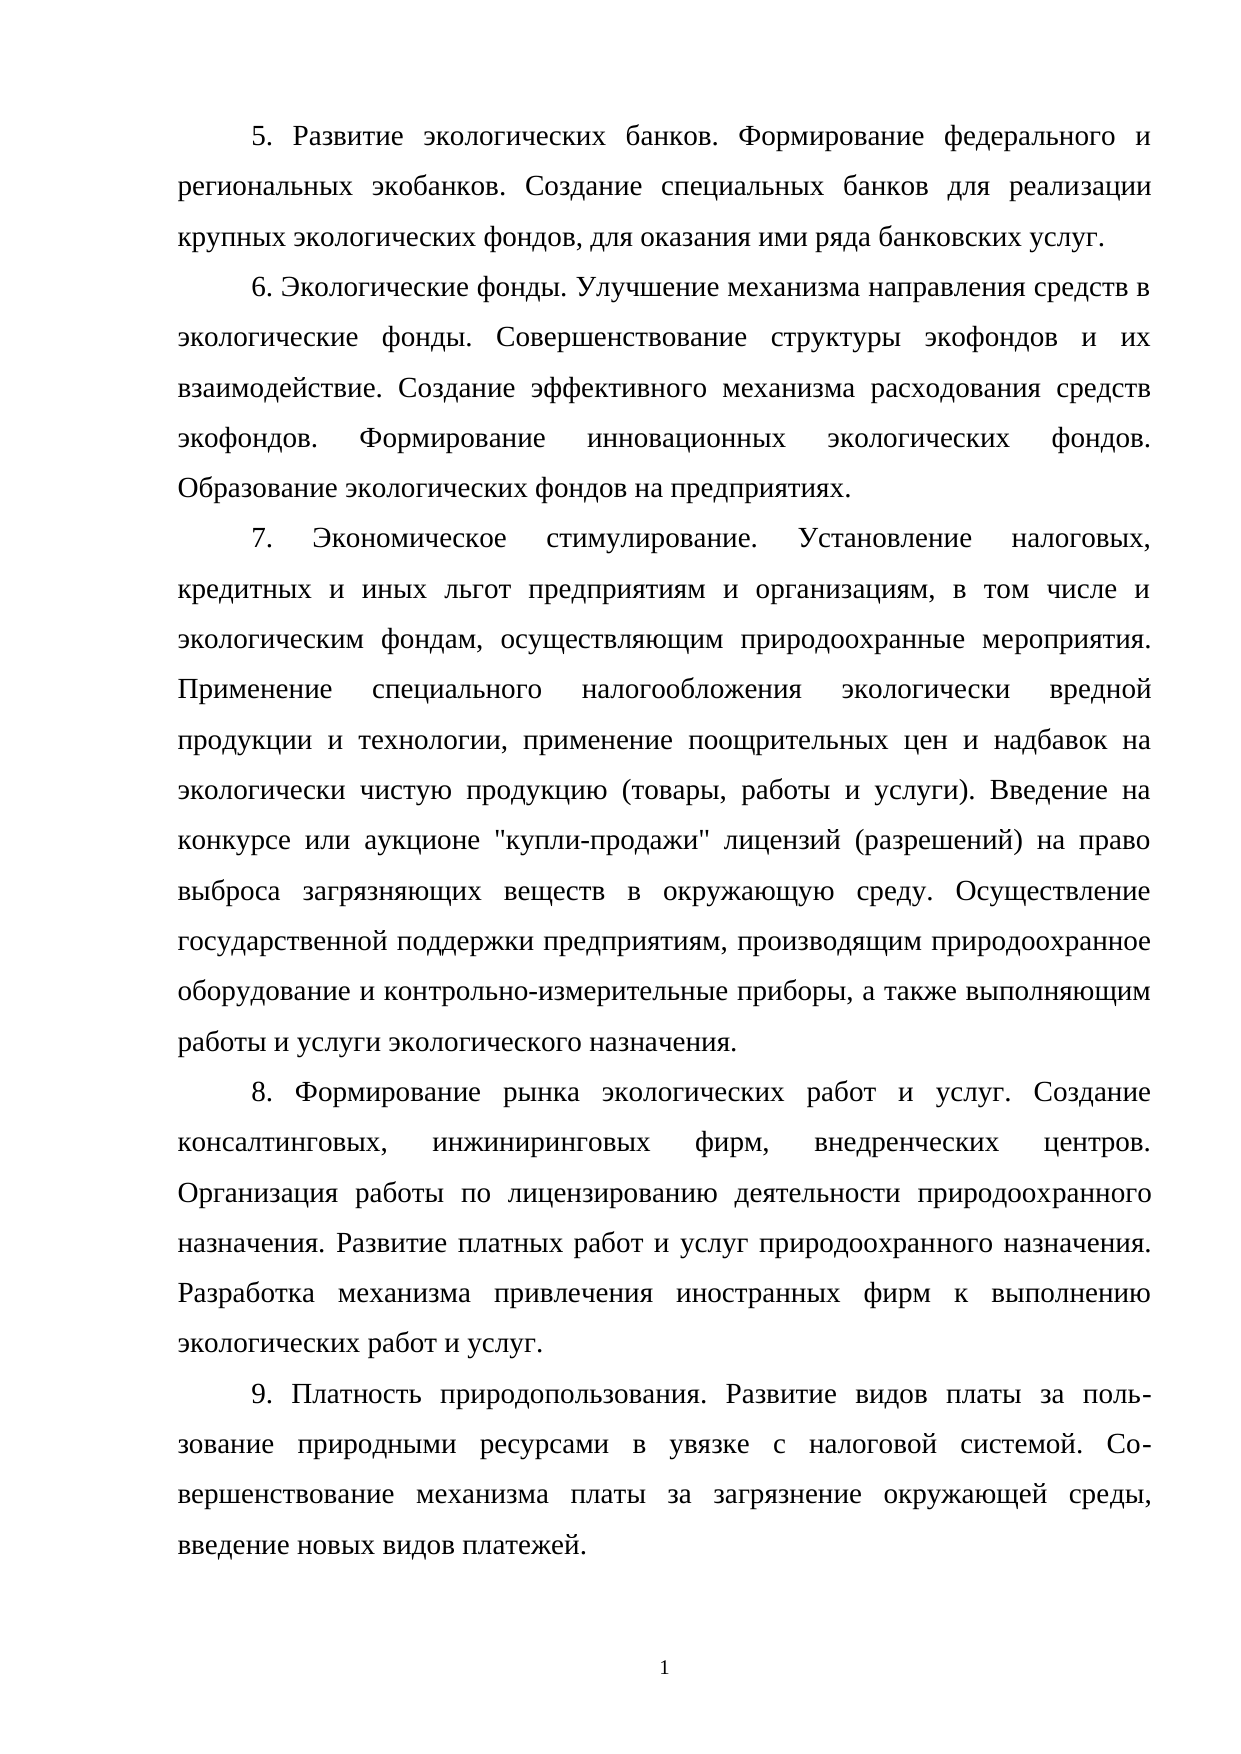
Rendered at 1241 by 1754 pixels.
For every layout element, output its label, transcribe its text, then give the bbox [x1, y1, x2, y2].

text 6. Экологические фонды. Улучшение механизма направления средств в экологические фонды. Совершенствование структуры экофондов и их взаимодействие. Создание эффективного механизма расходования средств экофондов. Формирование инновационных экологических фондов. Образование экологических фондов на предприятиях. [177, 269, 1152, 504]
text 7. Экономическое стимулирование. Установление налоговых, кредитных и иных льгот предприятиям и организациям, в том числе и экологическим фондам, осуществляющим природоохранные мероприятия. Применение специального налогообложения экологически вредной продукции и технологии, применение поощрительных цен и надбавок на экологически чистую продукцию (товары, работы и услуги). Введение на конкурсе или аукционе "купли-продажи" лицензий (разрешений) на право выброса загрязняющих веществ в окружающую среду. Осуществление государственной поддержки предприятиям, производящим природоохранное оборудование и контрольно-измерительные приборы, а также выполняющим работы и услуги экологического назначения. [177, 521, 1152, 1057]
text 9. Платность природопользования. Развитие видов платы за пользование природными ресурсами в увязке с налоговой системой. Совершенствование механизма платы за загрязнение окружающей среды, введение новых видов платежей. [177, 1376, 1152, 1560]
text 8. Формирование рынка экологических работ и услуг. Создание консалтинговых, инжиниринговых фирм, внедренческих центров. Организация работы по лицензированию деятельности природоохранного назначения. Развитие платных работ и услуг природоохранного назначения. Разработка механизма привлечения иностранных фирм к выполнению экологических работ и услуг. [177, 1074, 1152, 1359]
text 5. Развитие экологических банков. Формирование федерального и региональных экобанков. Создание специальных банков для реализации крупных экологических фондов, для оказания ими ряда банковских услуг. [177, 118, 1152, 252]
